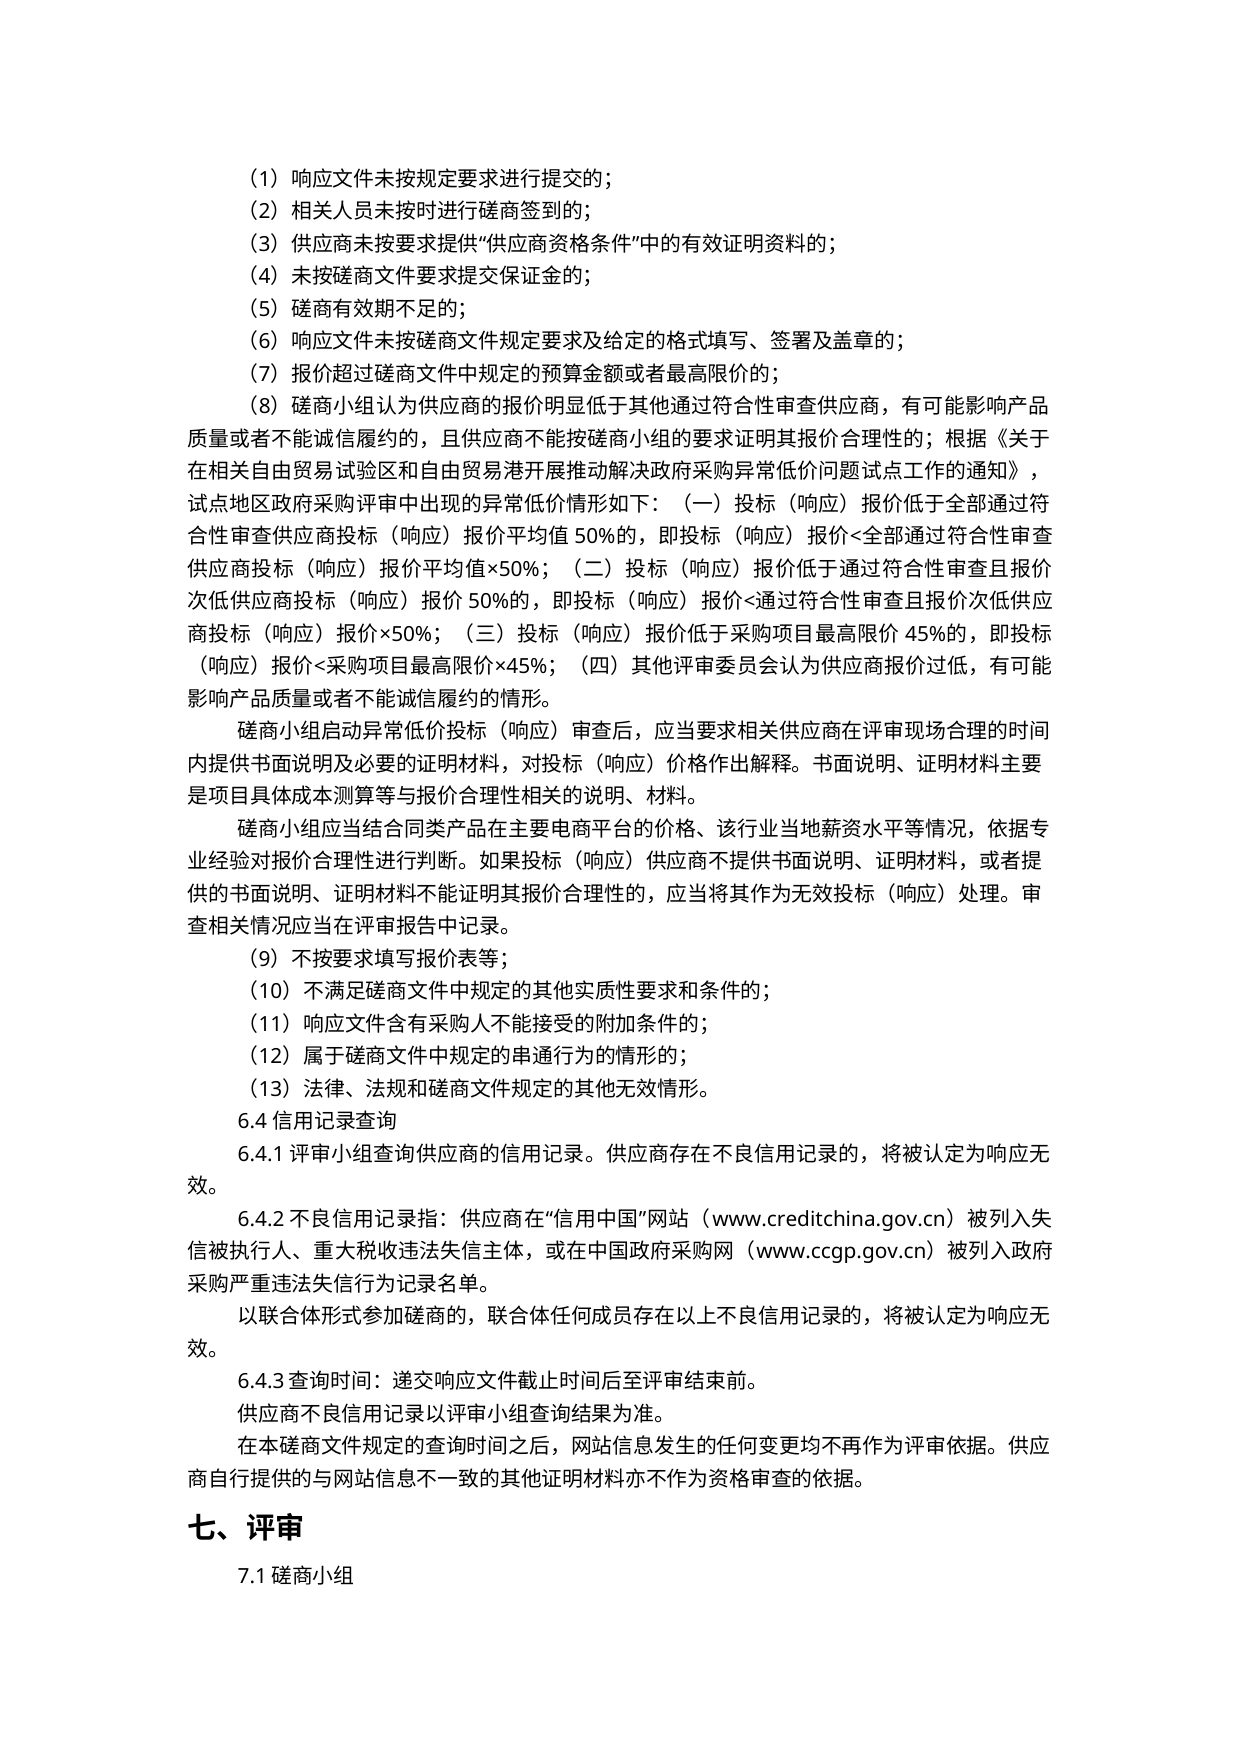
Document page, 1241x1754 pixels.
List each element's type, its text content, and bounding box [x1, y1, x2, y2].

text 七、评审 [187, 1494, 1053, 1559]
text （7）报价超过磋商文件中规定的预算金额或者最高限价的； [187, 357, 1053, 389]
text （2）相关人员未按时进行磋商签到的； [187, 194, 1053, 227]
text 磋商小组启动异常低价投标（响应）审查后，应当要求相关供应商在评审现场合理的时间内提供书面说明及必要的证明材料，对投标（响应）价格作出解释。书面说明、证明材料主要是项目具体成本测算等与报价合理性相关的说明、材料。 [187, 714, 1053, 812]
text 6.4.2不良信用记录指：供应商在“信用中国”网站（www.creditchina.gov.cn）被列入失信被执行人、重大税收违法失信主体，或在中国政府采购网（www.ccgp.gov.cn）被列入政府采购严重违法失信行为记录名单。 [187, 1202, 1053, 1299]
text 6.4 信用记录查询 [187, 1104, 1053, 1137]
text （12）属于磋商文件中规定的串通行为的情形的； [187, 1039, 1053, 1072]
text （9）不按要求填写报价表等； [187, 942, 1053, 974]
text 在本磋商文件规定的查询时间之后，网站信息发生的任何变更均不再作为评审依据。供应商自行提供的与网站信息不一致的其他证明材料亦不作为资格审查的依据。 [187, 1429, 1053, 1494]
text （5）磋商有效期不足的； [187, 292, 1053, 324]
text 磋商小组应当结合同类产品在主要电商平台的价格、该行业当地薪资水平等情况，依据专业经验对报价合理性进行判断。如果投标（响应）供应商不提供书面说明、证明材料，或者提供的书面说明、证明材料不能证明其报价合理性的，应当将其作为无效投标（响应）处理。审查相关情况应当在评审报告中记录。 [187, 812, 1053, 942]
text （10）不满足磋商文件中规定的其他实质性要求和条件的； [187, 974, 1053, 1007]
text 6.4.3查询时间：递交响应文件截止时间后至评审结束前。 [187, 1364, 1053, 1397]
text 6.4.1评审小组查询供应商的信用记录。供应商存在不良信用记录的，将被认定为响应无效。 [187, 1137, 1053, 1202]
text 供应商不良信用记录以评审小组查询结果为准。 [187, 1397, 1053, 1429]
text 7.1磋商小组 [187, 1559, 1053, 1592]
text （13）法律、法规和磋商文件规定的其他无效情形。 [187, 1072, 1053, 1104]
text （1）响应文件未按规定要求进行提交的； [187, 162, 1053, 194]
text （3）供应商未按要求提供“供应商资格条件”中的有效证明资料的； [187, 227, 1053, 259]
text （6）响应文件未按磋商文件规定要求及给定的格式填写、签署及盖章的； [187, 324, 1053, 357]
text （8）磋商小组认为供应商的报价明显低于其他通过符合性审查供应商，有可能影响产品质量或者不能诚信履约的，且供应商不能按磋商小组的要求证明其报价合理性的；根据《关于在相关自由贸易试验区和自由贸易港开展推动解决政府采购异常低价问题试点工作的通知》，试点地区政府采购评审中出现的异常低价情形如下：（一）投标（响应）报价低于全部通过符合性审查供应商投标（响应）报价平均值50%的，即投标（响应）报价<全部通过符合性审查供应商投标（响应）报价平均值×50%；（二）投标（响应）报价低于通过符合性审查且报价次低供应商投标（响应）报价50%的，即投标（响应）报价<通过符合性审查且报价次低供应商投标（响应）报价×50%；（三）投标（响应）报价低于采购项目最高限价45%的，即投标（响应）报价<采购项目最高限价×45%；（四）其他评审委员会认为供应商报价过低，有可能影响产品质量或者不能诚信履约的情形。 [187, 389, 1053, 714]
text （11）响应文件含有采购人不能接受的附加条件的； [187, 1007, 1053, 1039]
text （4）未按磋商文件要求提交保证金的； [187, 259, 1053, 292]
text 以联合体形式参加磋商的，联合体任何成员存在以上不良信用记录的，将被认定为响应无效。 [187, 1299, 1053, 1364]
